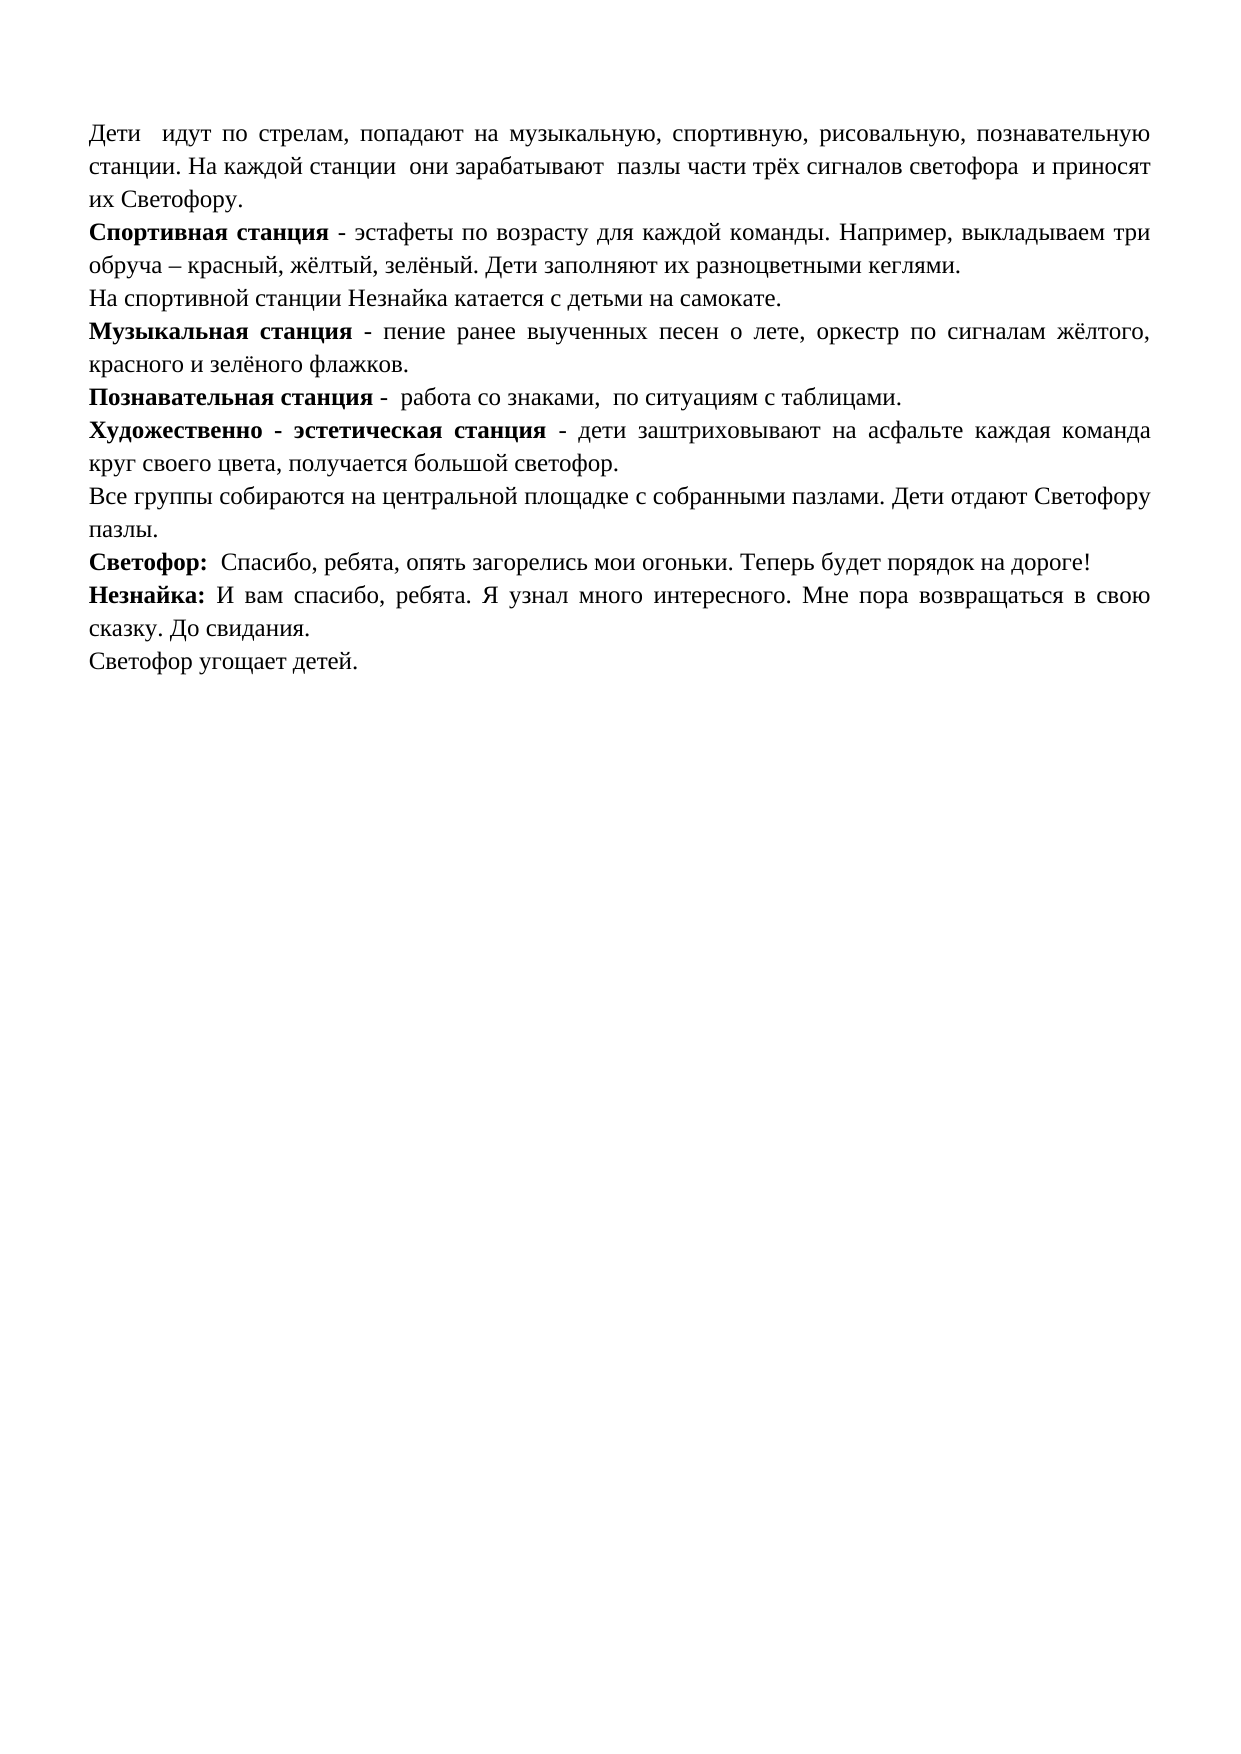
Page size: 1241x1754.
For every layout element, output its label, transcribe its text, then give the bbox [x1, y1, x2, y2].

text Познавательная станция - работа со знаками, по ситуациям с таблицами. [88, 382, 1152, 411]
text Незнайка: И вам спасибо, ребята. Я узнал много интересного. Мне пора возвращаться в свою сказку. До свидания. [88, 580, 1152, 642]
text Художественно - эстетическая станция - дети заштриховывают на асфальте каждая команда круг своего цвета, получается большой светофор. [88, 415, 1152, 477]
text Спортивная станция - эстафеты по возрасту для каждой команды. Например, выкладываем три обруча – красный, жёлтый, зелёный. Дети заполняют их разноцветными кеглями. [88, 217, 1152, 279]
text Светофор: Спасибо, ребята, опять загорелись мои огоньки. Теперь будет порядок на дороге! [88, 547, 1152, 576]
text Дети идут по стрелам, попадают на музыкальную, спортивную, рисовальную, познавательную станции. На каждой станции они зарабатывают пазлы части трёх сигналов светофора и приносят их Светофору. [88, 118, 1152, 213]
text Музыкальная станция - пение ранее выученных песен о лете, оркестр по сигналам жёлтого, красного и зелёного флажков. [88, 316, 1152, 378]
text Все группы собираются на центральной площадке с собранными пазлами. Дети отдают Светофору пазлы. [88, 481, 1152, 543]
text На спортивной станции Незнайка катается с детьми на самокате. [88, 283, 1152, 312]
text Светофор угощает детей. [88, 646, 1152, 675]
